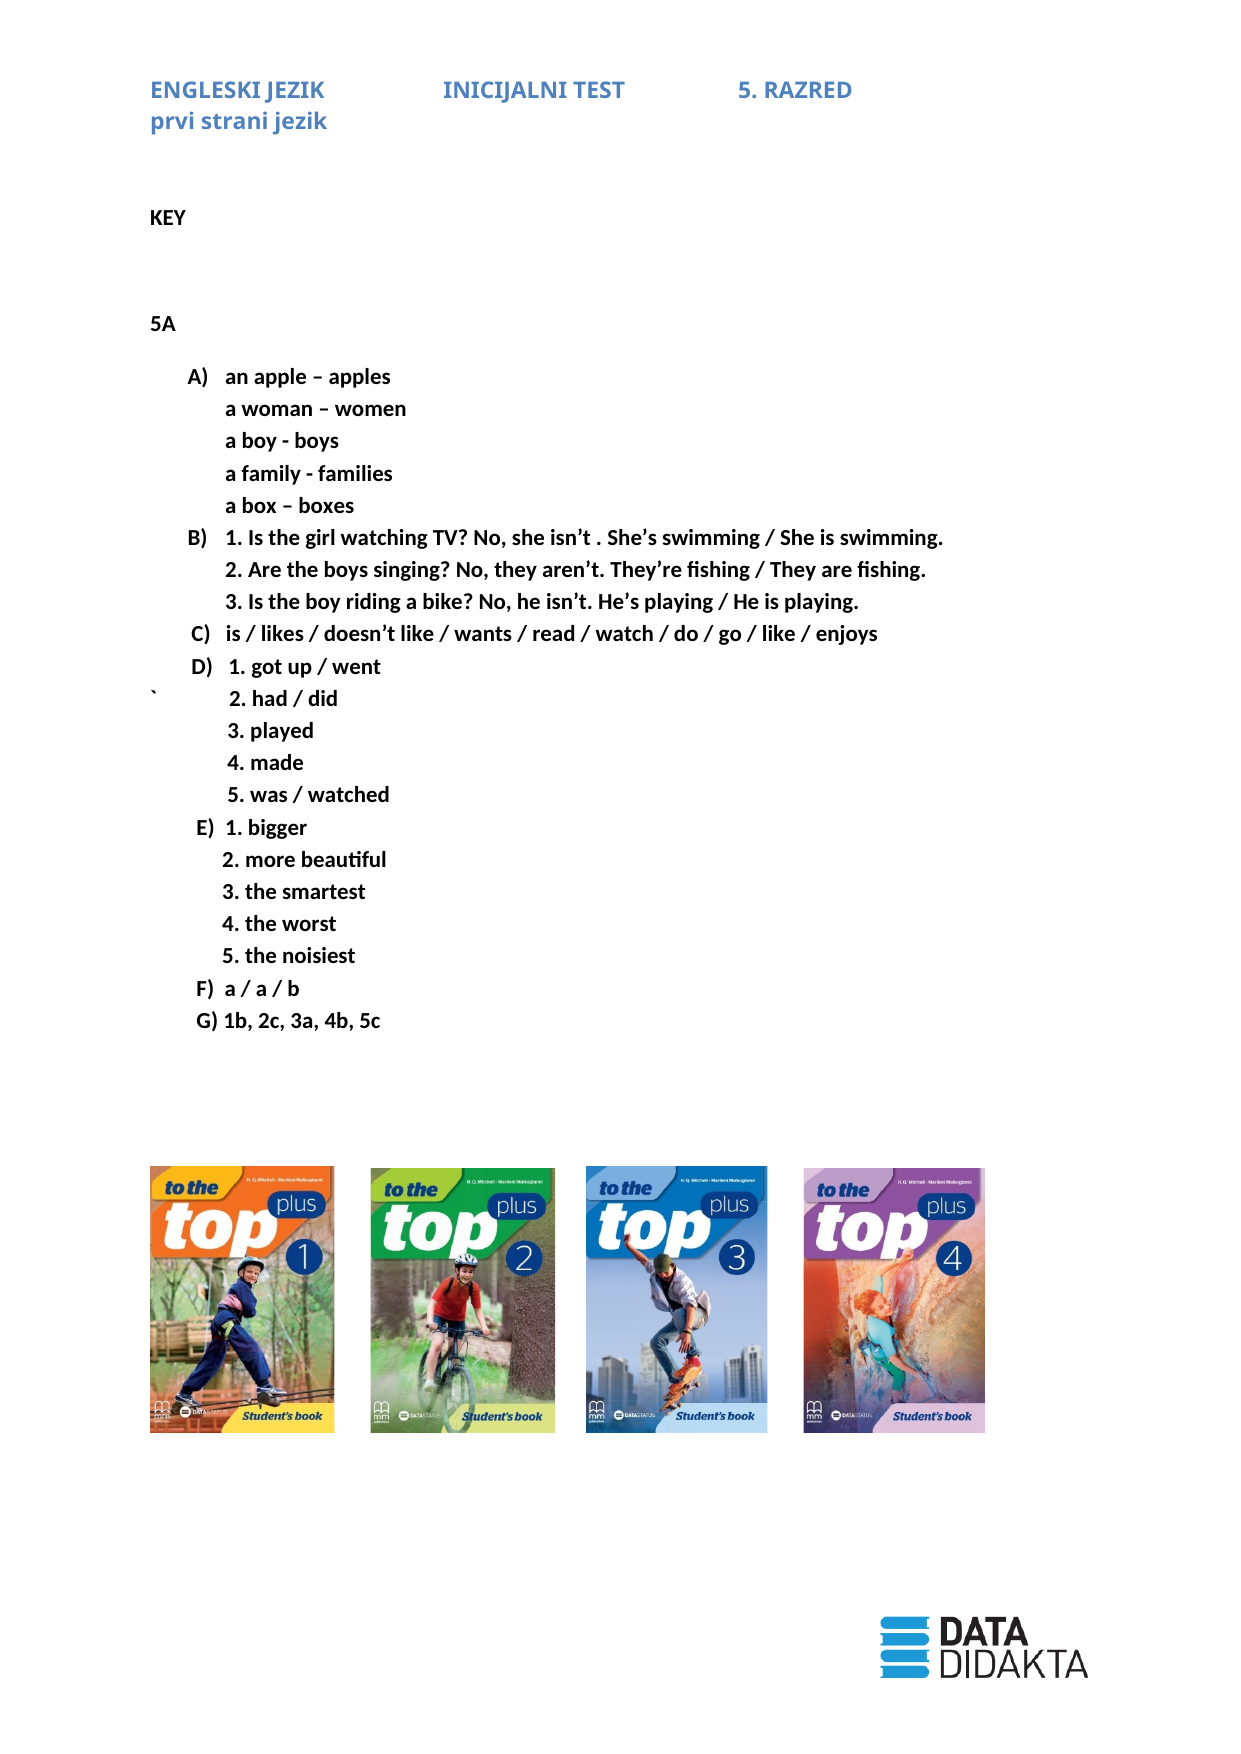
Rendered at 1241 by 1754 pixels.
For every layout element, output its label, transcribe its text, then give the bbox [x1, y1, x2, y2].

list a boy - boys [225, 426, 1090, 454]
list 4. made [150, 748, 1090, 776]
list 5. was / watched [150, 781, 1090, 808]
list 2. Are the boys singing? No, they aren’t. They’re fishing / They are fishing. [225, 555, 1090, 583]
picture [803, 1168, 985, 1433]
list D) 1. got up / went [150, 652, 1090, 680]
list a woman – women [225, 394, 1090, 422]
list a box – boxes [225, 491, 1090, 519]
list ` 2. had / did [150, 684, 1090, 712]
text KEY [150, 203, 1090, 231]
picture [370, 1168, 555, 1433]
list 1. Is the girl watching TV? No, she isn’t . She’s swimming / She is swimming. [187, 523, 1090, 551]
picture [586, 1166, 768, 1433]
list 3. Is the boy riding a bike? No, he isn’t. He’s playing / He is playing. [225, 587, 1090, 615]
list E) 1. bigger [150, 813, 1090, 841]
list 2. more beautiful [150, 845, 1090, 873]
list a family - families [225, 459, 1090, 487]
list 3. played [150, 716, 1090, 744]
list 3. the smartest [150, 877, 1090, 905]
picture [150, 1166, 335, 1433]
picture [877, 1613, 1091, 1681]
text 5A [150, 309, 1090, 337]
list 5. the noisiest [150, 941, 1090, 969]
list C) is / likes / doesn’t like / wants / read / watch / do / go / like / enjoys [150, 619, 1090, 648]
list F) a / a / b [150, 974, 1090, 1002]
list 4. the worst [150, 909, 1090, 937]
list an apple – apples [187, 362, 1090, 390]
list G) 1b, 2c, 3a, 4b, 5c [150, 1006, 1090, 1034]
